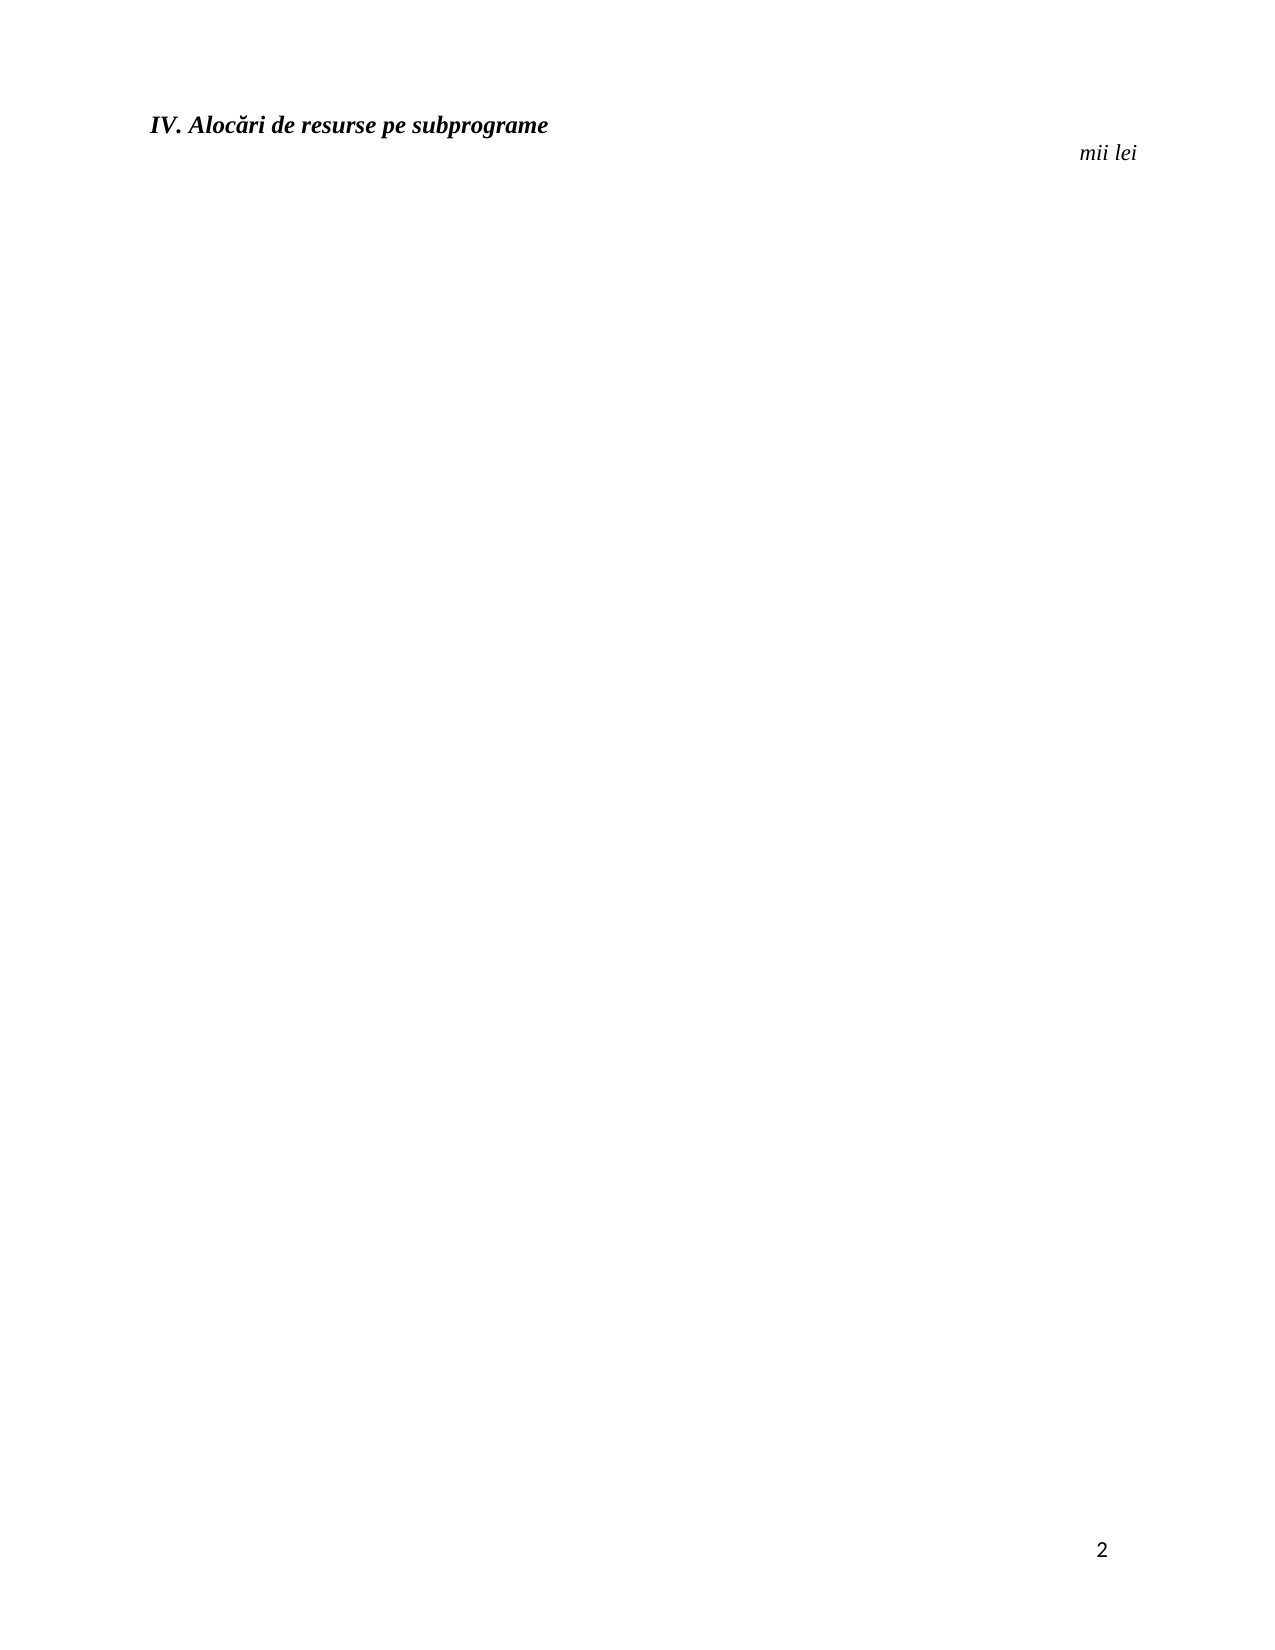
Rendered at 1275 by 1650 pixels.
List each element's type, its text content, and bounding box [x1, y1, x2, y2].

text mii lei [150, 139, 1139, 165]
list IV. Alocări de resurse pe subprograme [150, 110, 1107, 139]
